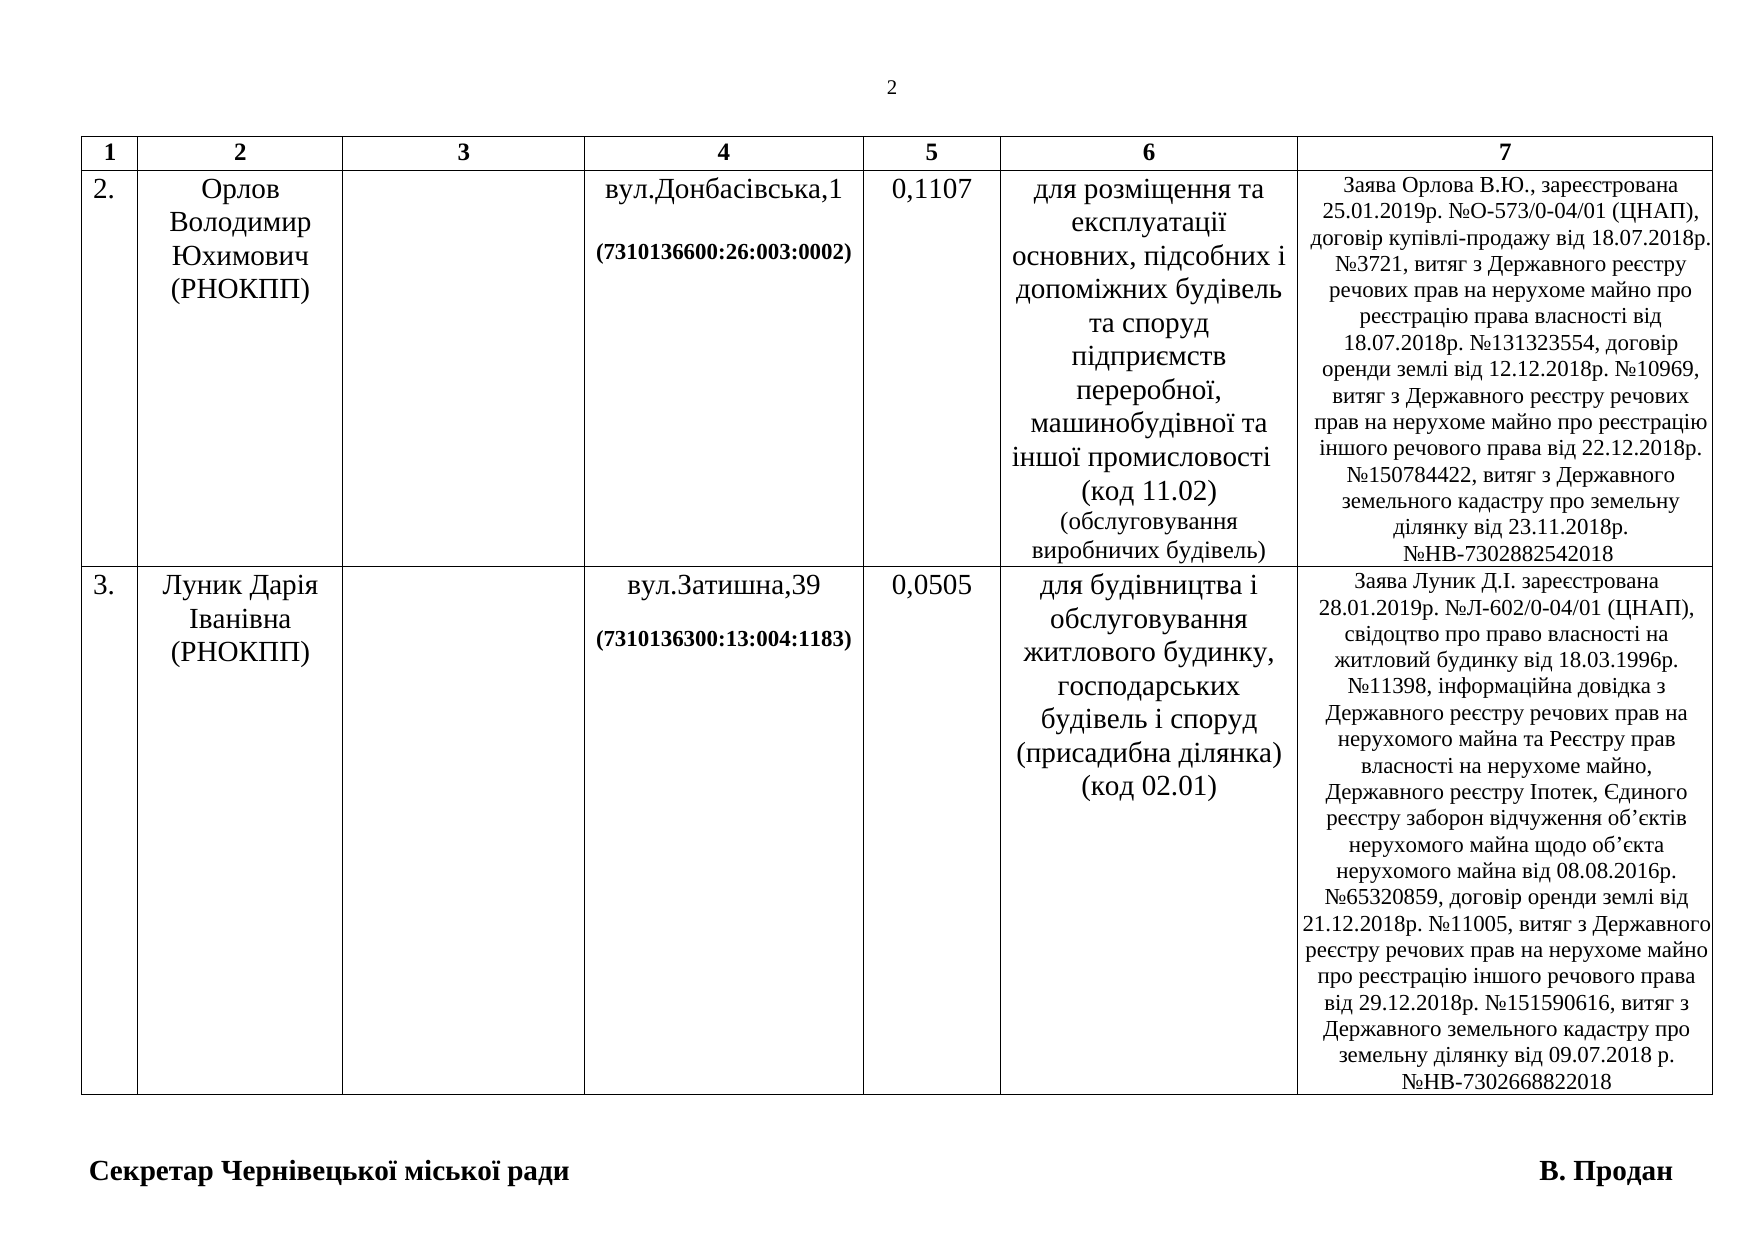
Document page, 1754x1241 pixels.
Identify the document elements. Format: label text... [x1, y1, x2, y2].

table_cell 5 [864, 137, 1000, 170]
table_cell 2 [138, 137, 342, 170]
table_cell для будівництва і обслуговування житлового будинку, господарських будівель і споруд (присадибна ділянка) (код 02.01) [1001, 567, 1297, 1094]
table_cell Заява Луник Д.І. зареєстрована 28.01.2019р. №Л-602/0-04/01 (ЦНАП), свідоцтво про право власності на житловий будинку від 18.03.1996р. №11398, інформаційна довідка з Державного реєстру речових прав на нерухомого майна та Реєстру прав власності на нерухоме майно, Державного реєстру Іпотек, Єдиного реєстру заборон відчуження об’єктів нерухомого майна щодо об’єкта нерухомого майна від 08.08.2016р. №65320859, договір оренди землі від 21.12.2018р. №11005, витяг з Державного реєстру речових прав на нерухоме майно про реєстрацію іншого речового права від 29.12.2018р. №151590616, витяг з Державного земельного кадастру про земельну ділянку від 09.07.2018 р. №НВ-7302668822018 [1298, 567, 1712, 1094]
table_cell 6 [1001, 137, 1297, 170]
table_cell вул.Донбасівська,1 (7310136600:26:003:0002) [585, 171, 863, 566]
table_cell Орлов Володимир Юхимович (РНОКПП) [138, 171, 342, 566]
table_cell 7 [1298, 137, 1712, 170]
table_cell 3. [82, 567, 137, 1094]
table_cell Заява Орлова В.Ю., зареєстрована 25.01.2019р. №О-573/0-04/01 (ЦНАП), договір купівлі-продажу від 18.07.2018р. №3721, витяг з Державного реєстру речових прав на нерухоме майно про реєстрацію права власності від 18.07.2018р. №131323554, договір оренди землі від 12.12.2018р. №10969, витяг з Державного реєстру речових прав на нерухоме майно про реєстрацію іншого речового права від 22.12.2018р. №150784422, витяг з Державного земельного кадастру про земельну ділянку від 23.11.2018р. №НВ-7302882542018 [1298, 171, 1712, 566]
table_cell 3 [343, 137, 584, 170]
table_cell 0,0505 [864, 567, 1000, 1094]
table_cell 1 [82, 137, 137, 170]
table_cell [343, 171, 584, 566]
table_cell [343, 567, 584, 1094]
table_cell вул.Затишна,39 (7310136300:13:004:1183) [585, 567, 863, 1094]
subtitle Секретар Чернівецької міської ради В. Продан [89, 1153, 1695, 1186]
table_cell для розміщення та експлуатації основних, підсобних і допоміжних будівель та споруд підприємств переробної, машинобудівної та іншої промисловості (код 11.02) (обслуговування виробничих будівель) [1001, 171, 1297, 566]
table_cell Луник Дарія Іванівна (РНОКПП) [138, 567, 342, 1094]
table_cell 4 [585, 137, 863, 170]
table_cell 0,1107 [864, 171, 1000, 566]
table_cell 2. [82, 171, 137, 566]
